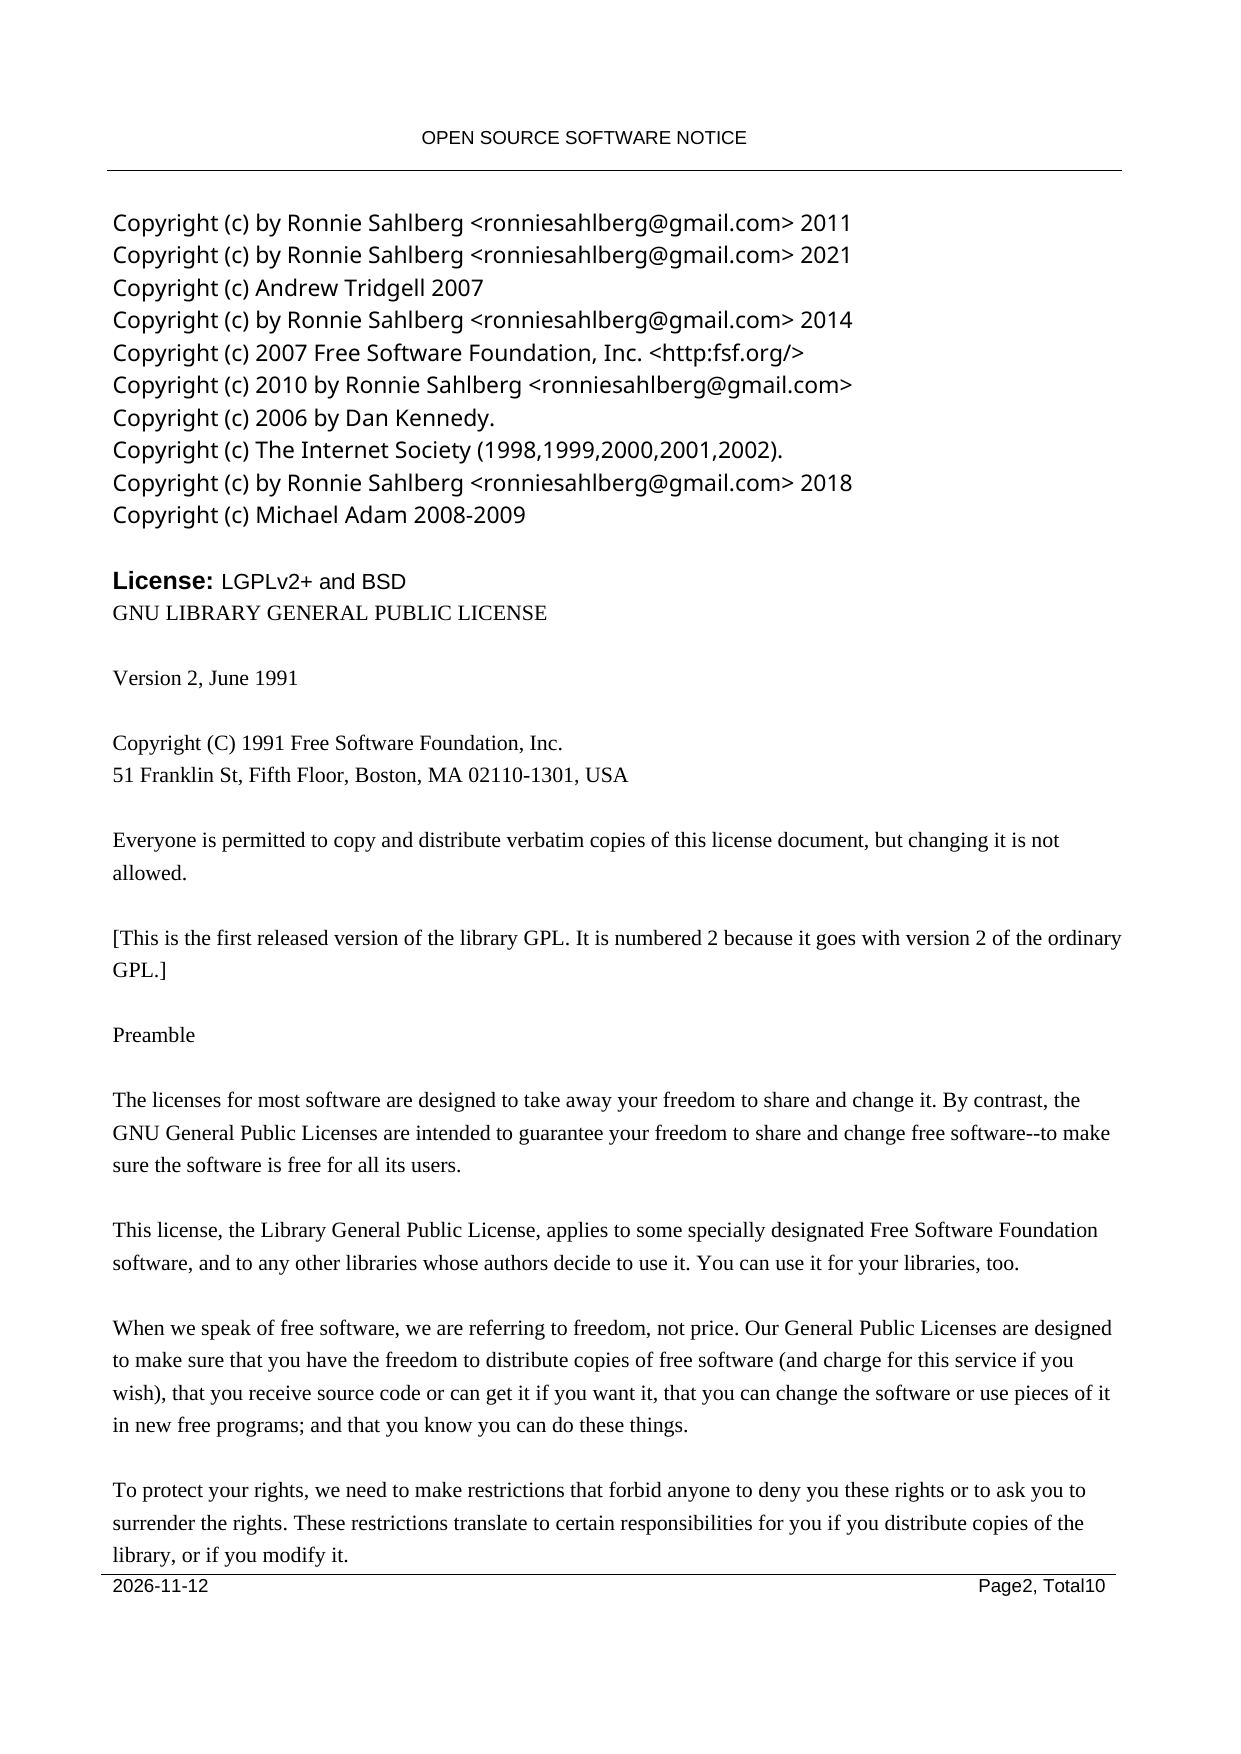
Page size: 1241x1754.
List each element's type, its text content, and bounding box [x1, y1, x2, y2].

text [112, 596, 1128, 1571]
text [112, 206, 1128, 564]
text License: LGPLv2+ and BSD [112, 564, 1128, 596]
